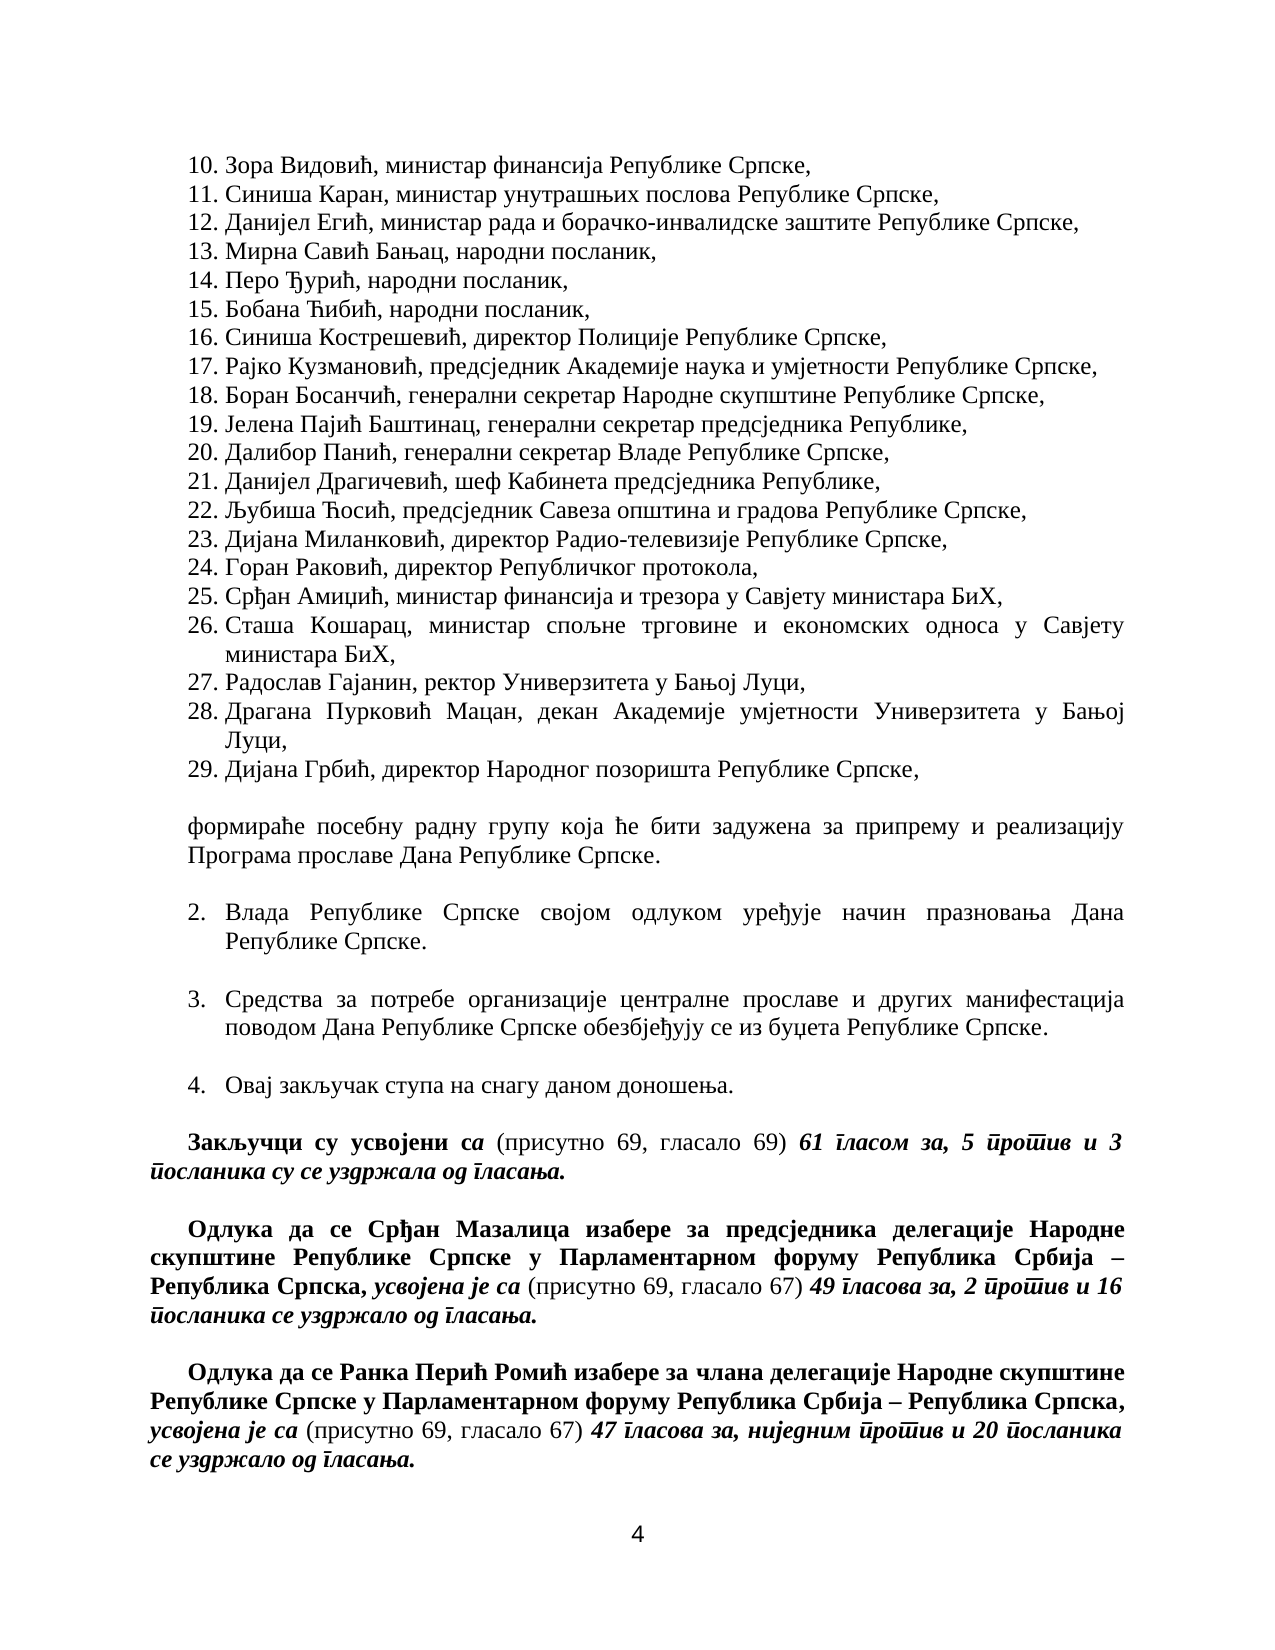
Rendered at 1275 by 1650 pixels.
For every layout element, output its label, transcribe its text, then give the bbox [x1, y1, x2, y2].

list Бобана Ћибић, народни посланик, [187, 294, 1125, 322]
list Зора Видовић, министар финансија Републике Српске, [187, 150, 1125, 179]
list Средства за потребе организације централне прославе и других манифестација поводом Дана Републике Српске обезбјеђују се из буџета Републике Српске. [187, 984, 1125, 1041]
list Љубиша Ћосић, предсједник Савеза општина и градова Републике Српске, [187, 495, 1125, 524]
list Синиша Кострешевић, директор Полиције Републике Српске, [187, 322, 1125, 351]
list Данијел Егић, министар рада и борачко-инвалидске заштите Републике Српске, [187, 207, 1125, 236]
list Перо Ђурић, народни посланик, [187, 265, 1125, 294]
list Драгана Пурковић Мацан, декан Академије умјетности Универзитета у Бањој Луци, [187, 696, 1125, 754]
text Одлука да се Срђан Мазалица изабере за предсједника делегације Народне скупштине Републике Српске у Парламентарном форуму Република Србија –Република Српска, усвојена је са (присутно 69, гласало 67) 49 гласова за, 2 против и 16 посланика се уздржало од гласања. [150, 1214, 1125, 1329]
list Овај закључак ступа на снагу даном доношења. [187, 1070, 1125, 1099]
list Рајко Кузмановић, предсједник Академије наука и умјетности Републике Српске, [187, 351, 1125, 380]
list Влада Републике Српске својом одлуком уређује начин празновања Дана Републике Српске. [187, 897, 1125, 955]
list Радослав Гајанин, ректор Универзитета у Бањој Луци, [187, 667, 1125, 696]
list Дијана Грбић, директор Народног позоришта Републике Српске, [187, 754, 1125, 782]
list Горан Раковић, директор Републичког протокола, [187, 552, 1125, 581]
list Сташа Кошарац, министар спољне трговине и економских односа у Савјету министара БиХ, [187, 610, 1125, 667]
list Далибор Панић, генерални секретар Владе Републике Српске, [187, 437, 1125, 466]
list Синиша Каран, министар унутрашњих послова Републике Српске, [187, 179, 1125, 207]
list Јелена Пајић Баштинац, генерални секретар предсједника Републике, [187, 409, 1125, 437]
list Срђан Амиџић, министар финансија и трезора у Савјету министара БиХ, [187, 581, 1125, 610]
list Дијана Миланковић, директор Радио-телевизије Републике Српске, [187, 524, 1125, 552]
text формираће посебну радну групу која ће бити задужена за припрему и реализацију Програма прославе Дана Републике Српске. [187, 811, 1125, 869]
text Закључци су усвојени са (присутно 69, гласало 69) 61 гласом за, 5 против и 3 посланика су се уздржала од гласања. [150, 1127, 1125, 1185]
list Мирна Савић Бањац, народни посланик, [187, 236, 1125, 265]
list Боран Босанчић, генерални секретар Народне скупштине Републике Српске, [187, 380, 1125, 409]
list Данијел Драгичевић, шеф Кабинета предсједника Републике, [187, 466, 1125, 495]
text Одлука да се Ранка Перић Ромић изабере за члана делегације Народне скупштине Републике Српске у Парламентарном форуму Република Србија – Република Српска, усвојена је са (присутно 69, гласало 67) 47 гласова за, ниједним против и 20 посланика се уздржало од гласања. [150, 1357, 1125, 1472]
